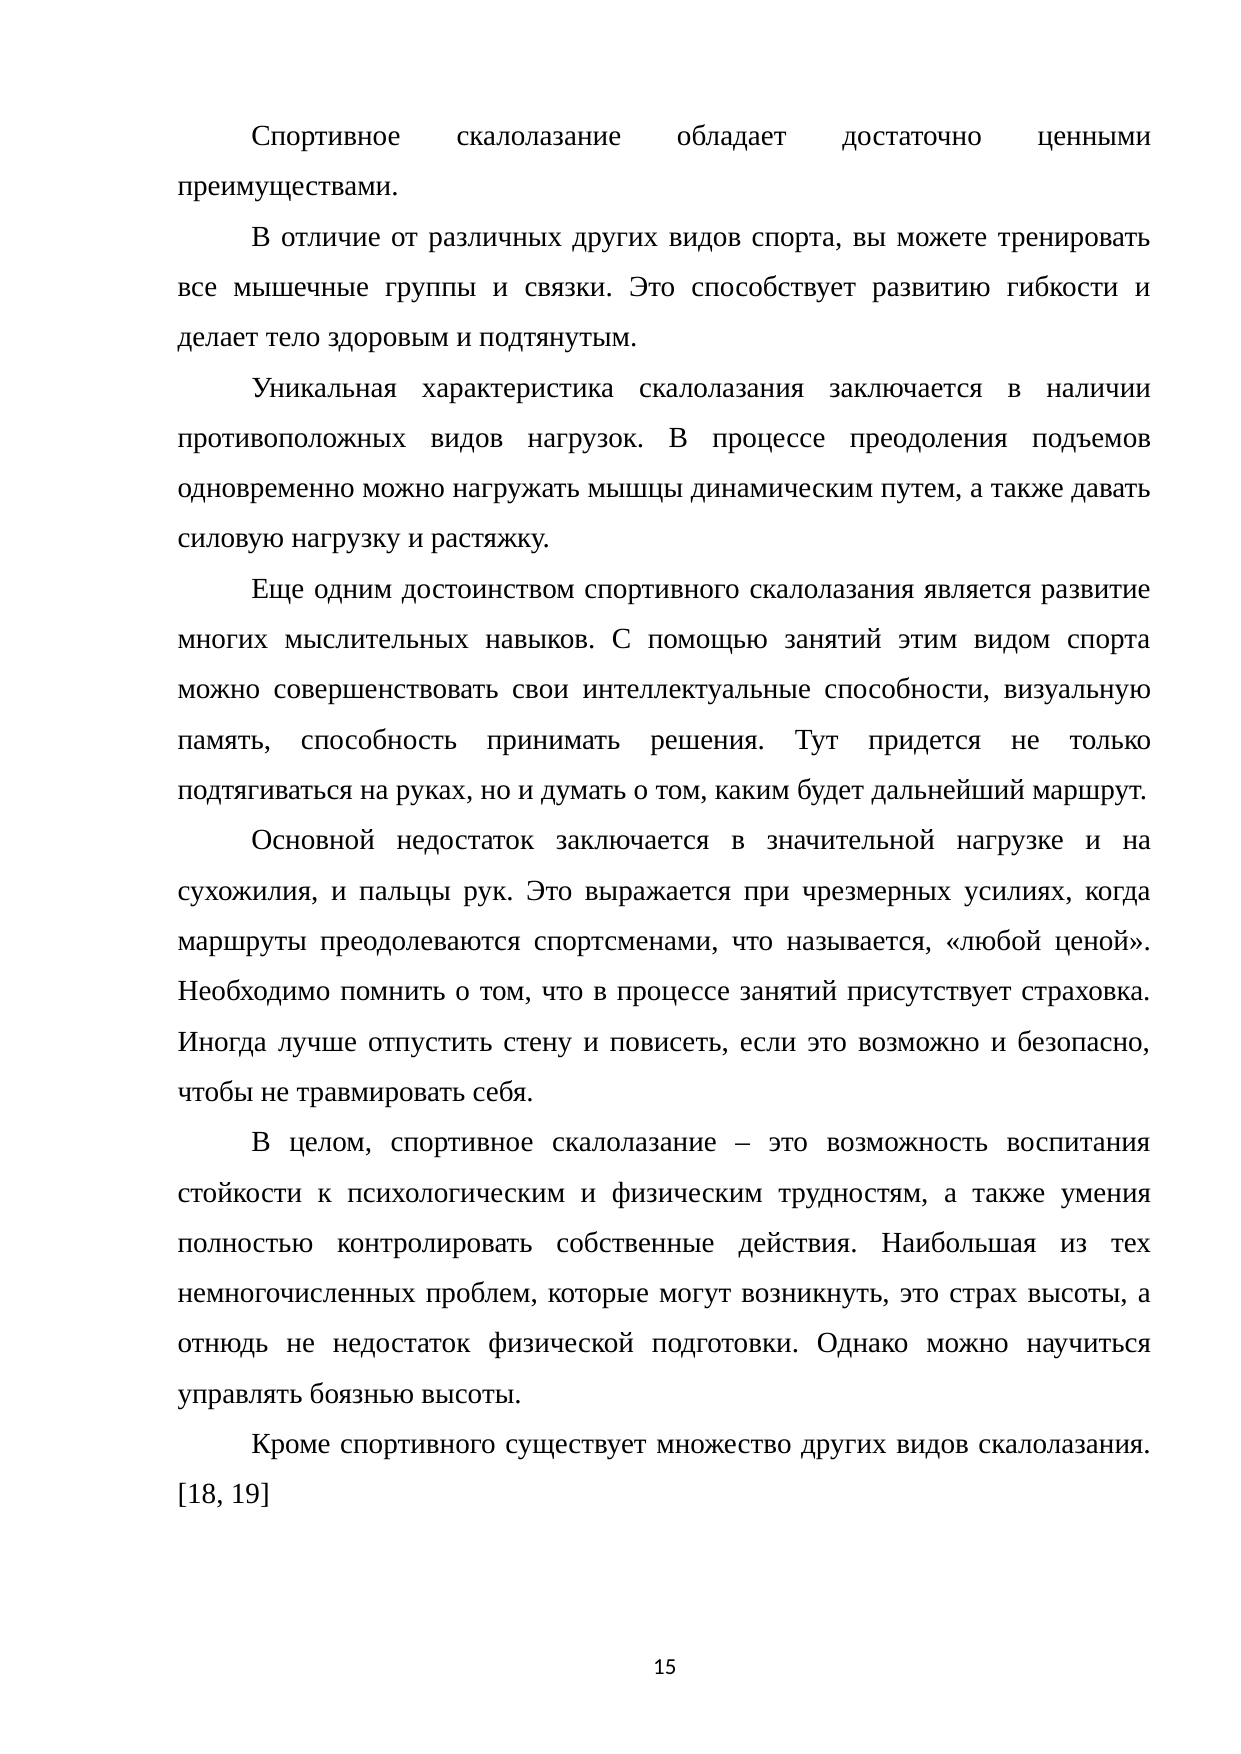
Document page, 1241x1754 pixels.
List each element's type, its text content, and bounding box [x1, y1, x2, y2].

text Еще одним достоинством спортивного скалолазания является развитие многих мыслительных навыков. С помощью занятий этим видом спорта можно совершенствовать свои интеллектуальные способности, визуальную память, способность принимать решения. Тут придется не только подтягиваться на руках, но и думать о том, каким будет дальнейший маршрут. [177, 571, 1152, 806]
text В целом, спортивное скалолазание – это возможность воспитания стойкости к психологическим и физическим трудностям, а также умения полностью контролировать собственные действия. Наибольшая из тех немногочисленных проблем, которые могут возникнуть, это страх высоты, а отнюдь не недостаток физической подготовки. Однако можно научиться управлять боязнью высоты. [177, 1124, 1152, 1409]
text Кроме спортивного существует множество других видов скалолазания. [18, 19] [177, 1426, 1152, 1510]
text Спортивное скалолазание обладает достаточно ценными преимуществами. [177, 118, 1152, 202]
text В отличие от различных других видов спорта, вы можете тренировать все мышечные группы и связки. Это способствует развитию гибкости и делает тело здоровым и подтянутым. [177, 219, 1152, 353]
text Уникальная характеристика скалолазания заключается в наличии противоположных видов нагрузок. В процессе преодоления подъемов одновременно можно нагружать мышцы динамическим путем, а также давать силовую нагрузку и растяжку. [177, 370, 1152, 554]
text Основной недостаток заключается в значительной нагрузке и на сухожилия, и пальцы рук. Это выражается при чрезмерных усилиях, когда маршруты преодолеваются спортсменами, что называется, «любой ценой». Необходимо помнить о том, что в процессе занятий присутствует страховка. Иногда лучше отпустить стену и повисеть, если это возможно и безопасно, чтобы не травмировать себя. [177, 822, 1152, 1108]
